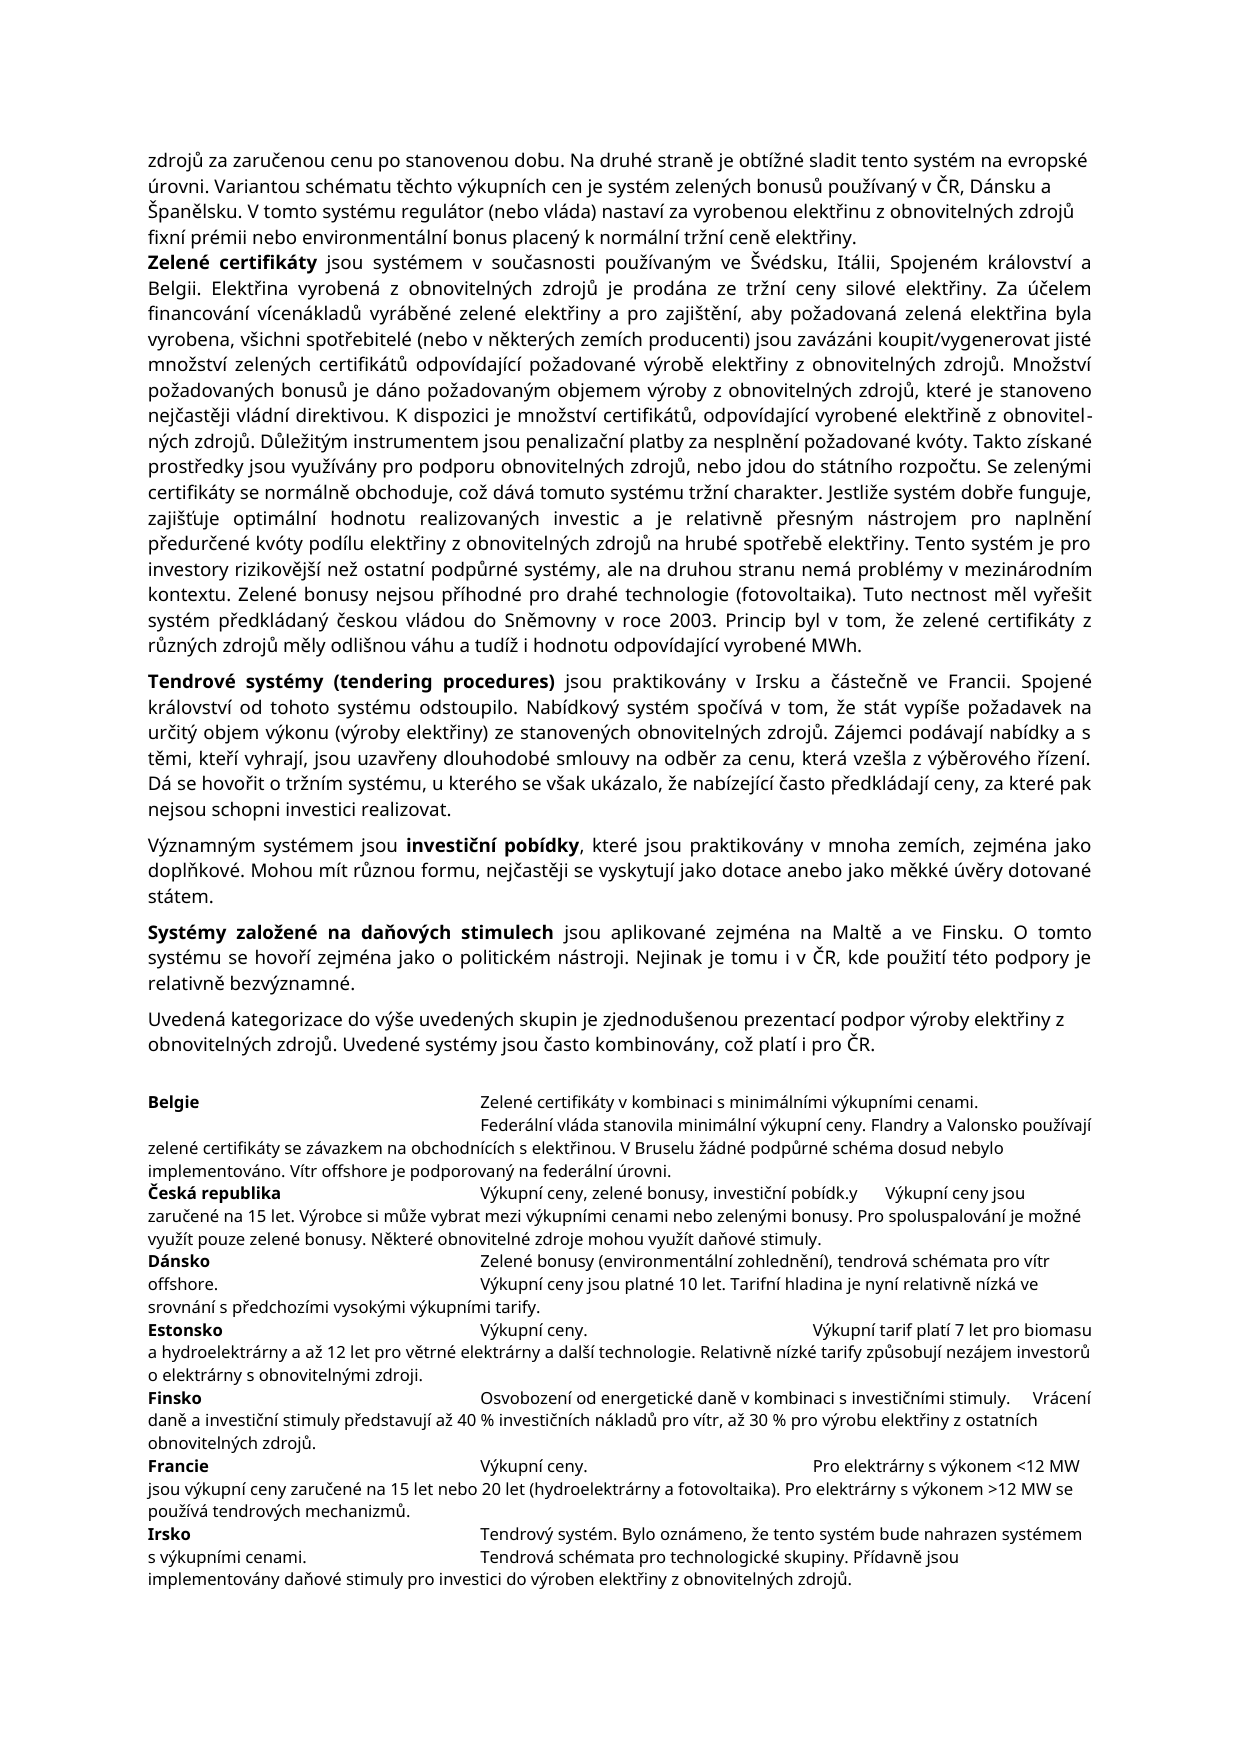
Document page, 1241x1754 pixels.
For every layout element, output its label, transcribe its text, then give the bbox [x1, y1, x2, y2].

text Zelené certifikáty jsou systémem v současnosti používaným ve Švédsku, Itálii, Spojeném království a Belgii. Elektřina vyrobená z obnovitelných zdrojů je prodána ze tržní ceny silové elektřiny. Za účelem financování vícenákladů vyráběné zelené elektřiny a pro zajištění, aby požadovaná zelená elektřina byla vyrobena, všichni spotřebitelé (nebo v některých zemích producenti) jsou zavázáni koupit/vygenerovat jisté množství zelených certifikátů odpovídající požadované výrobě elektřiny z obnovitelných zdrojů. Množství požadovaných bonusů je dáno požadovaným objemem výroby z obnovitelných zdrojů, které je stanoveno nejčastěji vládní direktivou. K dispozici je množství certifikátů, odpovídající vyrobené elektřině z obnovitelných zdrojů. Důležitým instrumentem jsou penalizační platby za nesplnění požadované kvóty. Takto získané prostředky jsou využívány pro podporu obnovitelných zdrojů, nebo jdou do státního rozpočtu. Se zelenými certifikáty se normálně obchoduje, což dává tomuto systému tržní charakter. Jestliže systém dobře funguje, zajišťuje optimální hodnotu realizovaných investic a je relativně přesným nástrojem pro naplnění předurčené kvóty podílu elektřiny z obnovitelných zdrojů na hrubé spotřebě elektřiny. Tento systém je pro investory rizikovější než ostatní podpůrné systémy, ale na druhou stranu nemá problémy v mezinárodním kontextu. Zelené bonusy nejsou příhodné pro drahé technologie (fotovoltaika). Tuto nectnost měl vyřešit systém předkládaný českou vládou do Sněmovny v roce 2003. Princip byl v tom, že zelené certifikáty z různých zdrojů měly odlišnou váhu a tudíž i hodnotu odpovídající vyrobené MWh. [148, 250, 1093, 658]
text Francie Výkupní ceny. Pro elektrárny s výkonem <12 MW jsou výkupní ceny zaručené na 15 let nebo 20 let (hydroelektrárny a fotovoltaika). Pro elektrárny s výkonem >12 MW se používá tendrových mechanizmů. [148, 1454, 1093, 1522]
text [148, 148, 1093, 250]
text Systémy založené na daňových stimulech jsou aplikované zejména na Maltě a ve Finsku. O tomto systému se hovoří zejména jako o politickém nástroji. Nejinak je tomu i v ČR, kde použití této podpory je relativně bezvýznamné. [148, 919, 1093, 996]
text Tendrové systémy (tendering procedures) jsou praktikovány v Irsku a částečně ve Francii. Spojené království od tohoto systému odstoupilo. Nabídkový systém spočívá v tom, že stát vypíše požadavek na určitý objem výkonu (výroby elektřiny) ze stanovených obnovitelných zdrojů. Zájemci podávají nabídky a s těmi, kteří vyhrají, jsou uzavřeny dlouhodobé smlouvy na odběr za cenu, která vzešla z výběrového řízení. Dá se hovořit o tržním systému, u kterého se však ukázalo, že nabízející často předkládají ceny, za které pak nejsou schopni investici realizovat. [148, 668, 1093, 822]
text Významným systémem jsou investiční pobídky, které jsou praktikovány v mnoha zemích, zejména jako doplňkové. Mohou mít různou formu, nejčastěji se vyskytují jako dotace anebo jako měkké úvěry dotované státem. [148, 832, 1093, 908]
text Česká republika Výkupní ceny, zelené bonusy, investiční pobídk.y Výkupní ceny jsou zaručené na 15 let. Výrobce si může vybrat mezi výkupními cenami nebo zelenými bonusy. Pro spoluspalování je možné využít pouze zelené bonusy. Některé obnovitelné zdroje mohou využít daňové stimuly. [148, 1182, 1093, 1250]
text Estonsko Výkupní ceny. Výkupní tarif platí 7 let pro biomasu a hydroelektrárny a až 12 let pro větrné elektrárny a další technologie. Relativně nízké tarify způsobují nezájem investorů o elektrárny s obnovitelnými zdroji. [148, 1318, 1093, 1386]
text Irsko Tendrový systém. Bylo oznámeno, že tento systém bude nahrazen systémem s výkupními cenami. Tendrová schémata pro technologické skupiny. Přídavně jsou implementovány daňové stimuly pro investici do výroben elektřiny z obnovitelných zdrojů. [148, 1522, 1093, 1591]
text Uvedená kategorizace do výše uvedených skupin je zjednodušenou prezentací podpor výroby elektřiny z obnovitelných zdrojů. Uvedené systémy jsou často kombinovány, což platí i pro ČR. [148, 1006, 1093, 1057]
text Dánsko Zelené bonusy (environmentální zohlednění), tendrová schémata pro vítr offshore. Výkupní ceny jsou platné 10 let. Tarifní hladina je nyní relativně nízká ve srovnání s předchozími vysokými výkupními tarify. [148, 1250, 1093, 1318]
text Finsko Osvobození od energetické daně v kombinaci s investičními stimuly. Vrácení daně a investiční stimuly představují až 40 % investičních nákladů pro vítr, až 30 % pro výrobu elektřiny z ostatních obnovitelných zdrojů. [148, 1386, 1093, 1454]
text Belgie Zelené certifikáty v kombinaci s minimálními výkupními cenami. Federální vláda stanovila minimální výkupní ceny. Flandry a Valonsko používají zelené certifikáty se závazkem na obchodnících s elektřinou. V Bruselu žádné podpůrné schéma dosud nebylo implementováno. Vítr offshore je podporovaný na federální úrovni. [148, 1091, 1093, 1182]
